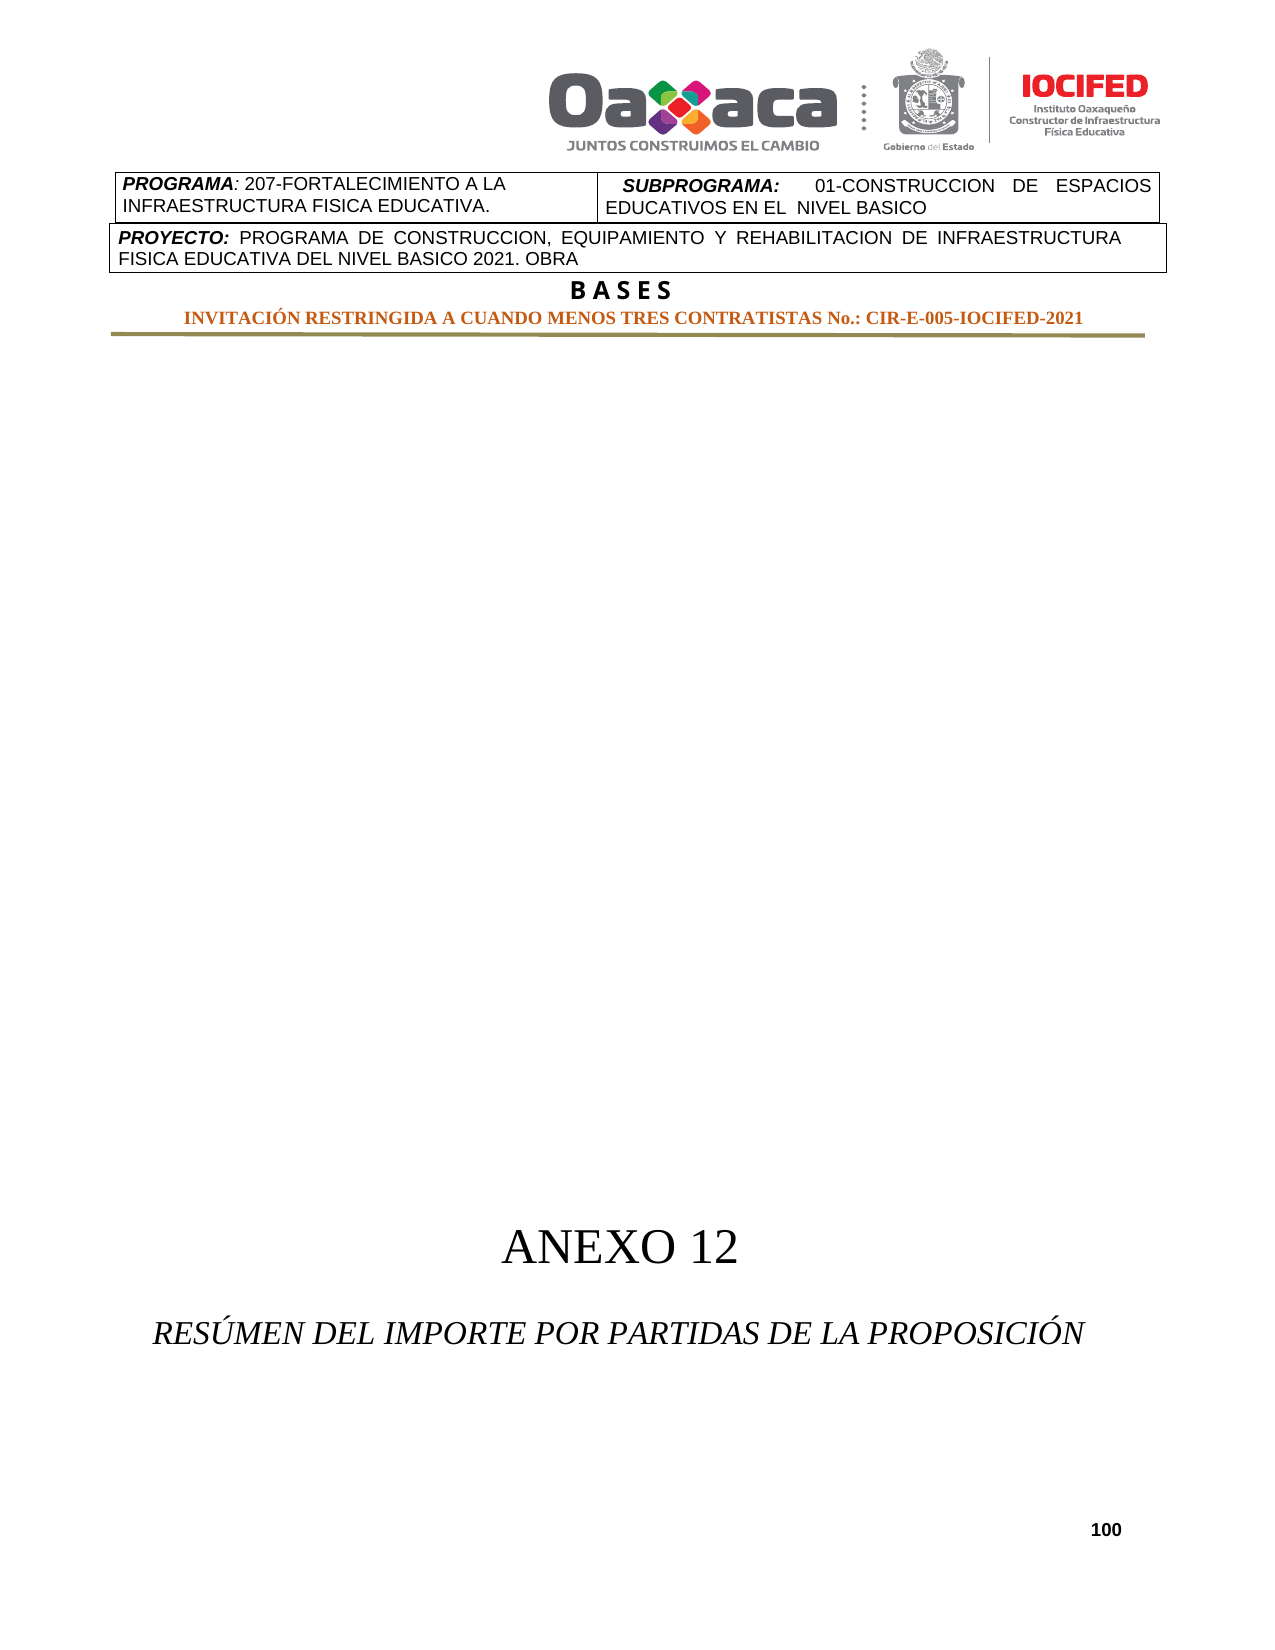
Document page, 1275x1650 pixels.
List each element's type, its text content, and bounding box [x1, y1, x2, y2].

text RESÚMEN DEL IMPORTE POR PARTIDAS DE [118, 1313, 1122, 1351]
text ANEXO 12 [118, 1217, 1122, 1275]
